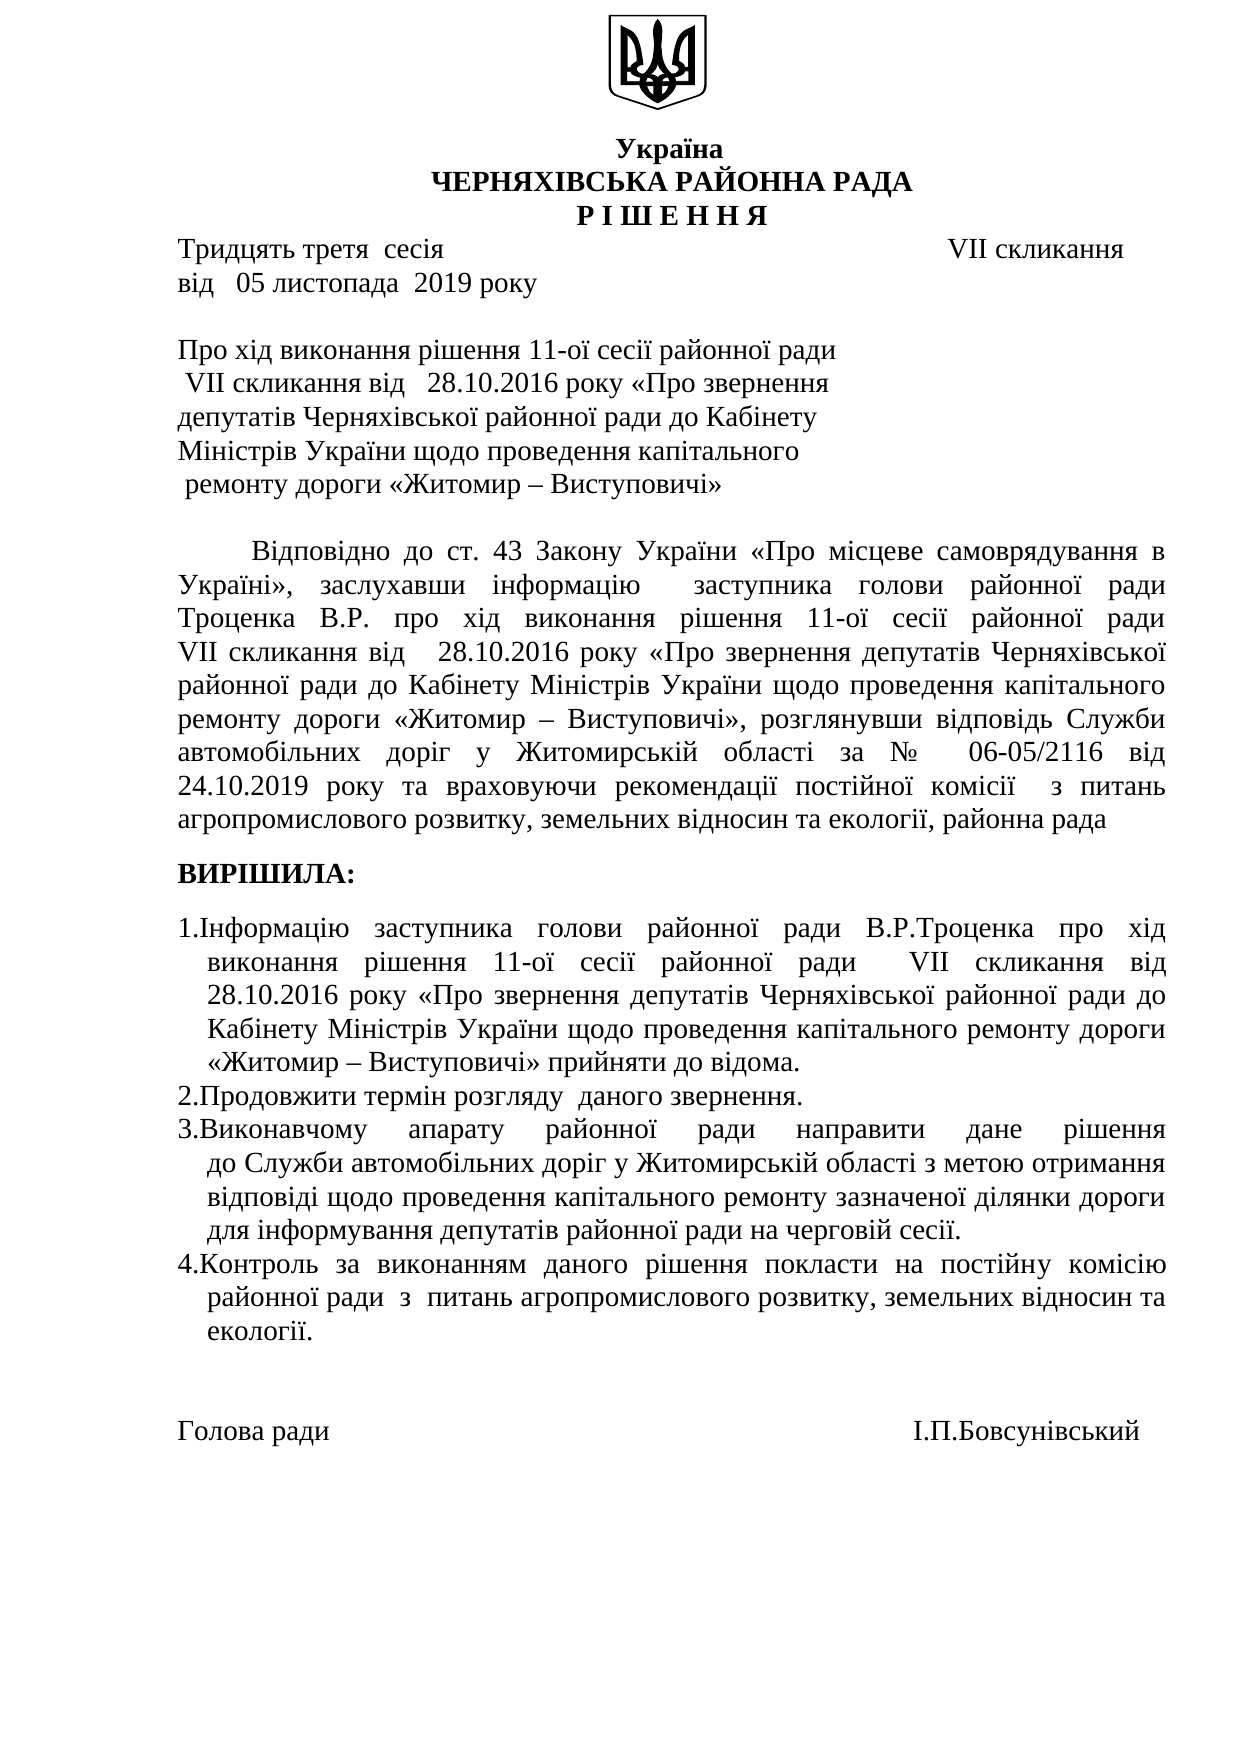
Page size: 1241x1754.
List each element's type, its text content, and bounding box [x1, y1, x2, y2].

subtitle Р І Ш Е Н Н Я [177, 198, 1167, 231]
list Міністрів України щодо проведення капітального [177, 433, 1165, 466]
text Відповідно до ст. 43 Закону України «Про місцеве самоврядування в Україні», заслухавши інформацію заступника голови районної ради Троценка В.Р. про хід виконання рішення 11-ої сесії районної ради VІI скликання від 28.10.2016 року «Про звернення депутатів Черняхівської районної ради до Кабінету Міністрів України щодо проведення капітального ремонту дороги «Житомир – Виступовичі», розглянувши відповідь Служби автомобільних доріг у Житомирській області за № 06-05/2116 від 24.10.2019 року та враховуючи рекомендації постійної комісії з питань агропромислового розвитку, земельних відносин та екології, районна рада [177, 533, 1167, 835]
list ремонту дороги «Житомир – Виступовичі» [177, 466, 1165, 500]
text ВИРІШИЛА: [177, 856, 1167, 889]
text від 05 листопада 2019 року [177, 265, 1167, 298]
text Тридцять третя сесія VII скликання [177, 231, 1167, 265]
text 3.Виконавчому апарату районної ради направити дане рішення до Служби автомобільних доріг у Житомирській області з метою отримання відповіді щодо проведення капітального ремонту зазначеної ділянки дороги для інформування депутатів районної ради на черговій сесії. [177, 1112, 1167, 1246]
text 4.Контроль за виконанням даного рішення покласти на постійну комісію районної ради з питань агропромислового розвитку, земельних відносин та екології. [177, 1246, 1167, 1346]
text Україна [177, 131, 1167, 164]
list VІI скликання від 28.10.2016 року «Про звернення [177, 366, 1165, 399]
subtitle ЧЕРНЯХІВСЬКА РАЙОННА РАДА [177, 164, 1167, 198]
text 1.Інформацію заступника голови районної ради В.Р.Троценка про хід виконання рішення 11-ої сесії районної ради VІI скликання від 28.10.2016 року «Про звернення депутатів Черняхівської районної ради до Кабінету Міністрів України щодо проведення капітального ремонту дороги «Житомир – Виступовичі» прийняти до відома. [177, 910, 1167, 1078]
list Про хід виконання рішення 11-ої сесії районної ради [177, 332, 1165, 366]
list депутатів Черняхівської районної ради до Кабінету [177, 399, 1165, 433]
text 2.Продовжити термін розгляду даного звернення. [177, 1078, 1167, 1112]
text Голова ради І.П.Бовсунівський [177, 1413, 1167, 1447]
